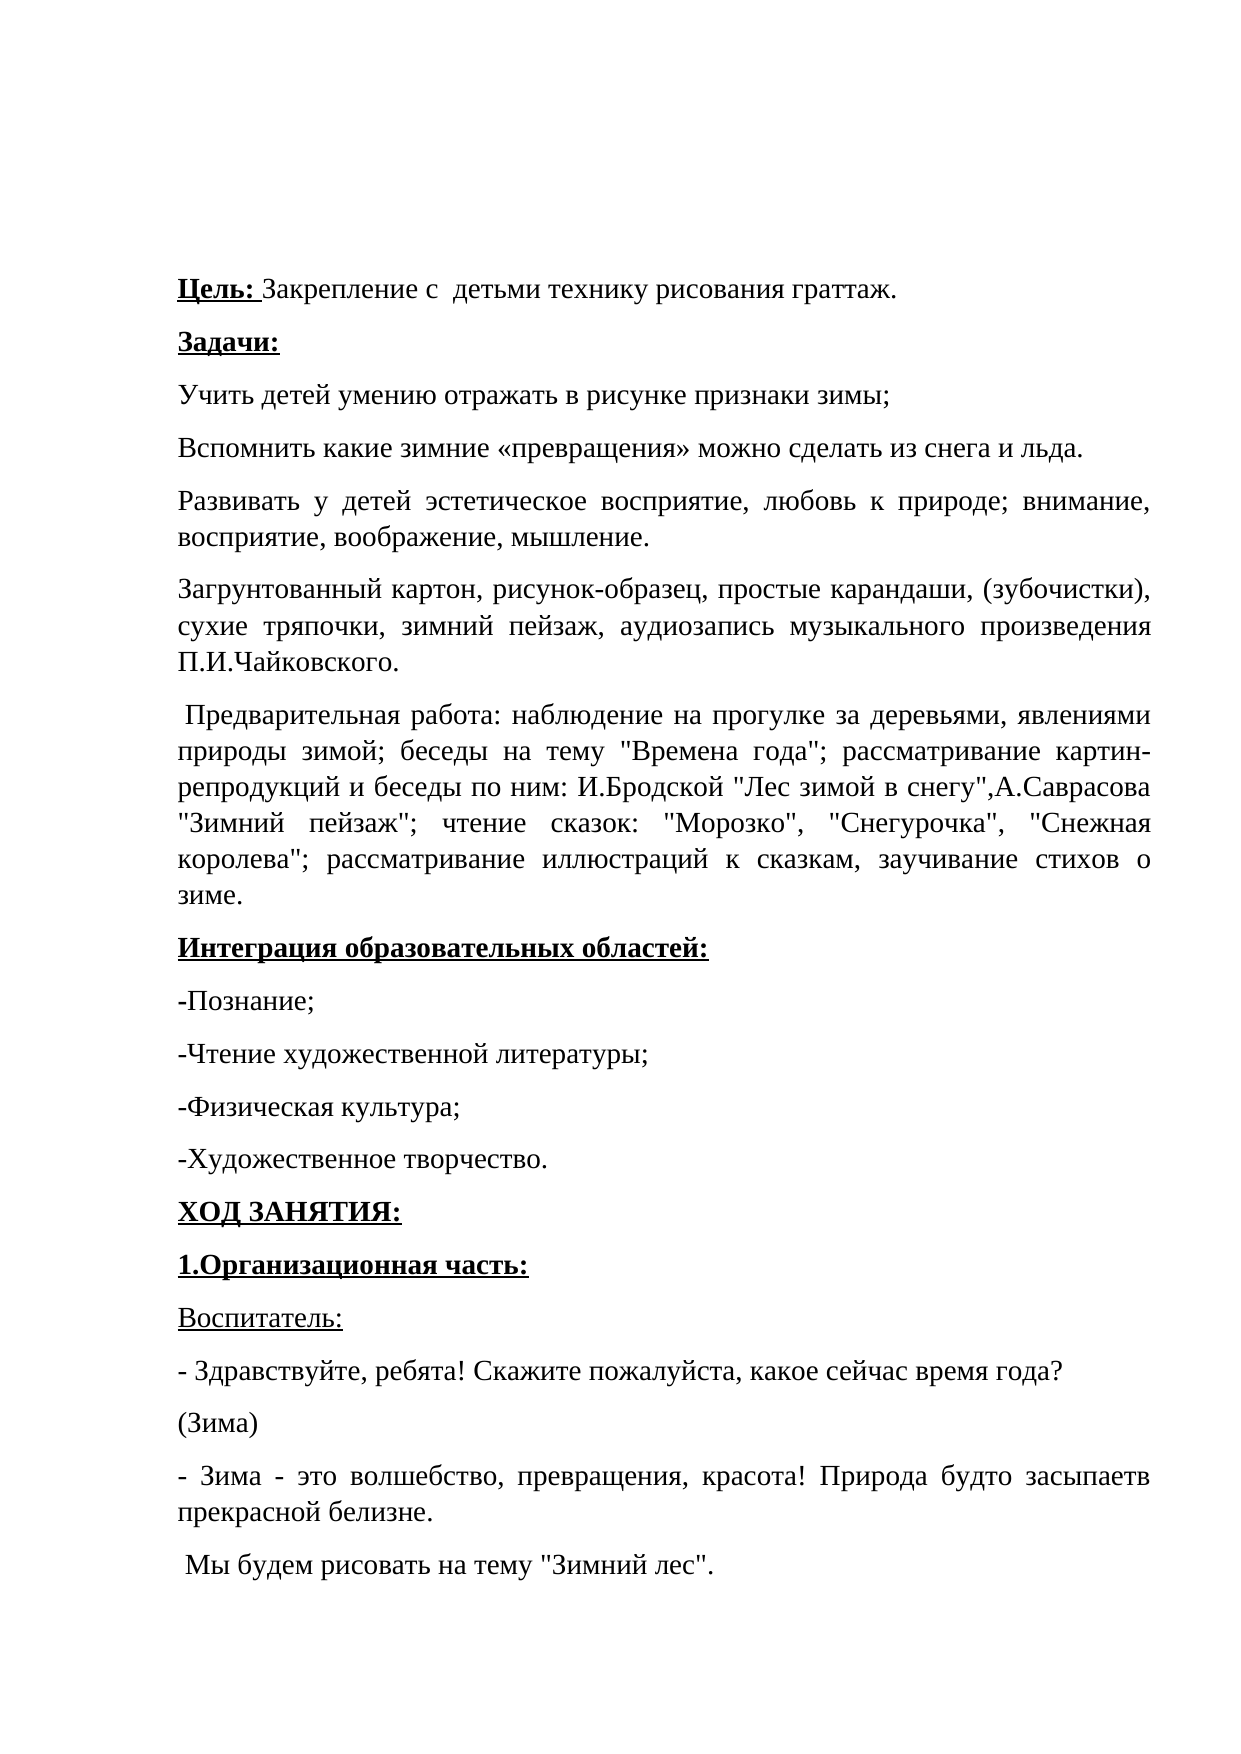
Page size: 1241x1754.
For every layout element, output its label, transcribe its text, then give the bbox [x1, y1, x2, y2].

text - Здравствуйте, ребята! Скажите пожалуйста, какое сейчас время года? [177, 1353, 1152, 1386]
text Учить детей умению отражать в рисунке признаки зимы; [177, 377, 1152, 411]
text Развивать у детей эстетическое восприятие, любовь к природе; внимание, восприятие, воображение, мышление. [177, 483, 1152, 552]
text Загрунтованный картон, рисунок-образец, простые карандаши, (зубочистки), сухие тряпочки, зимний пейзаж, аудиозапись музыкального произведения П.И.Чайковского. [177, 572, 1152, 677]
text -Познание; [177, 983, 1152, 1017]
text -Физическая культура; [177, 1089, 1152, 1122]
text (Зима) [177, 1406, 1152, 1439]
text -Художественное творчество. [177, 1142, 1152, 1175]
text Предварительная работа: наблюдение на прогулке за деревьями, явлениями природы зимой; беседы на тему "Времена года"; рассматривание картин-репродукций и беседы по ним: И.Бродской "Лес зимой в снегу",А.Саврасова "Зимний пейзаж"; чтение сказок: "Морозко", "Снегурочка", "Снежная королева"; рассматривание иллюстраций к сказкам, заучивание стихов о зиме. [177, 697, 1152, 911]
text ХОД ЗАНЯТИЯ: [177, 1194, 1152, 1228]
text Интеграция образовательных областей: [177, 930, 1152, 964]
text Воспитатель: [177, 1300, 1152, 1333]
text Задачи: [177, 324, 1152, 358]
text Мы будем рисовать на тему "Зимний лес". [177, 1547, 1152, 1581]
text 1.Организационная часть: [177, 1247, 1152, 1281]
text Цель: Закрепление с детьми технику рисования граттаж. [177, 271, 1152, 305]
text Вспомнить какие зимние «превращения» можно сделать из снега и льда. [177, 430, 1152, 463]
text - Зима - это волшебство, превращения, красота! Природа будто засыпаетв прекрасной белизне. [177, 1458, 1152, 1528]
text -Чтение художественной литературы; [177, 1036, 1152, 1069]
